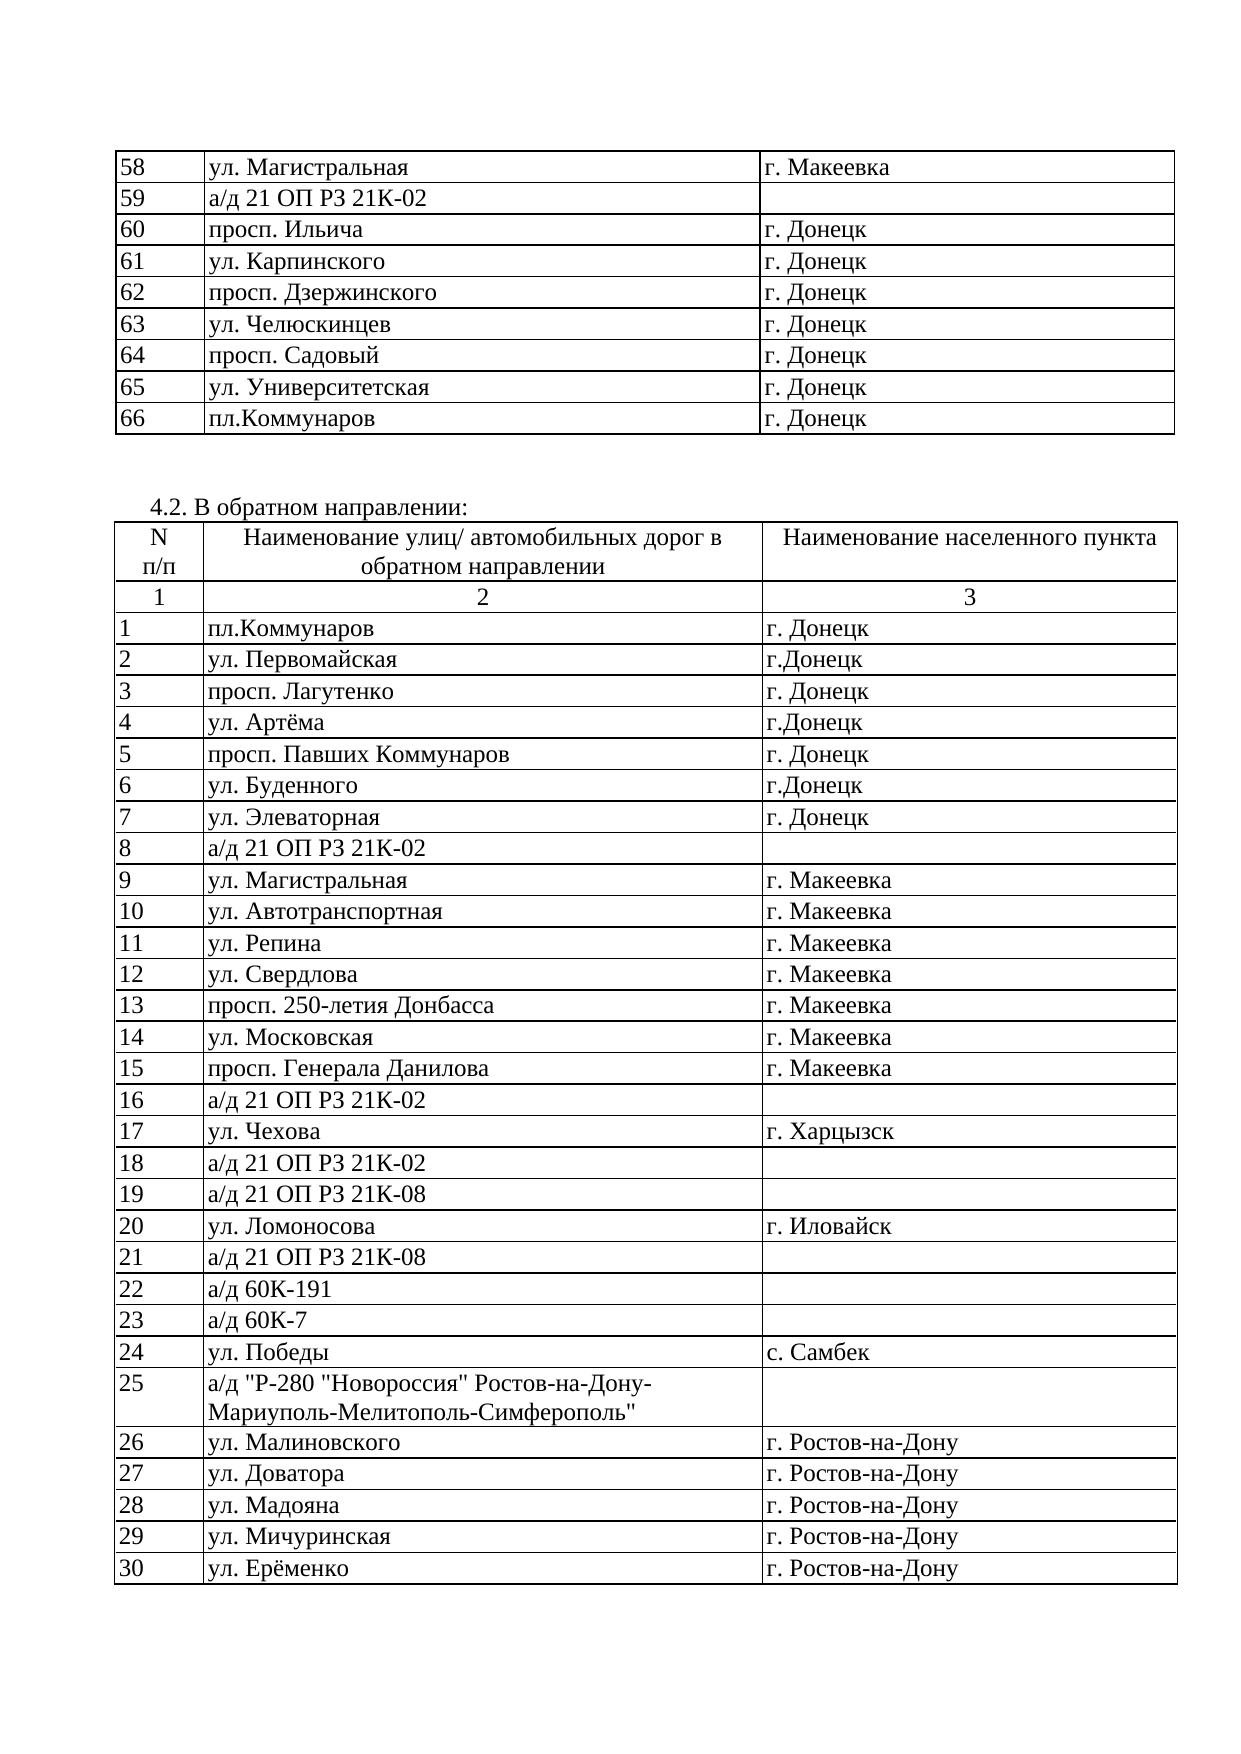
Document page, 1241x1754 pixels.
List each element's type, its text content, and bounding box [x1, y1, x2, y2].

table_cell 2 [204, 582, 762, 611]
table_cell ул. Мадояна [204, 1490, 762, 1520]
table_cell ул. Чехова [204, 1116, 762, 1146]
table_cell [763, 1146, 1177, 1178]
table_cell г. Донецк [763, 674, 1177, 706]
table_cell просп. Ильича [205, 215, 759, 244]
table_cell а/д 21 ОП РЗ 21К-02 [204, 1085, 762, 1115]
table_cell ул. Магистральная [205, 152, 759, 181]
table_cell 13 [115, 990, 203, 1020]
text 4.2. В обратном направлении: [150, 492, 1090, 521]
table_cell ул. Карпинского [205, 246, 759, 276]
table_cell 28 [115, 1490, 203, 1520]
table_cell [763, 1178, 1177, 1209]
table_cell просп. Генерала Данилова [204, 1053, 762, 1083]
table_cell а/д 21 ОП РЗ 21К-08 [204, 1179, 762, 1209]
table_cell ул. Свердлова [204, 959, 762, 989]
table_cell а/д 21 ОП РЗ 21К-08 [204, 1242, 762, 1272]
table_cell 26 [115, 1427, 203, 1457]
table_cell 21 [115, 1242, 203, 1272]
table_cell ул. Магистральная [204, 865, 762, 894]
table_cell [763, 1083, 1177, 1115]
table_cell а/д 21 ОП РЗ 21К-02 [205, 183, 759, 213]
table_cell г. Макеевка [761, 152, 1174, 181]
table_cell а/д "Р-280 "Новороссия" Ростов-на-Дону-Мариуполь-Мелитополь-Симферополь" [204, 1368, 762, 1426]
table_cell а/д 21 ОП РЗ 21К-02 [204, 833, 762, 863]
table_cell 19 [115, 1179, 203, 1209]
table_cell 14 [115, 1021, 203, 1052]
table_cell 64 [117, 340, 204, 370]
table_cell г. Донецк [763, 611, 1177, 643]
table_cell г. Ростов-на-Дону [763, 1520, 1177, 1551]
table_cell просп. Лагутенко [204, 676, 762, 706]
table_cell 6 [115, 770, 203, 800]
table_cell г. Донецк [761, 340, 1174, 370]
table_header Наименование населенного пункта [763, 523, 1177, 580]
table_cell просп. Садовый [205, 340, 759, 370]
table_cell 61 [117, 246, 204, 276]
table_header Наименование улиц/ автомобильных дорог в обратном направлении [204, 523, 762, 580]
table_cell ул. Репина [204, 928, 762, 957]
table_cell 12 [115, 959, 203, 989]
table_cell г. Донецк [761, 277, 1174, 307]
table_cell ул. Автотранспортная [204, 896, 762, 926]
table_cell 15 [115, 1053, 203, 1083]
table_cell 60 [117, 215, 204, 244]
table_cell г.Донецк [763, 706, 1177, 737]
table_cell 25 [115, 1368, 203, 1426]
table_cell г. Донецк [761, 246, 1174, 276]
table_cell ул. Московская [204, 1022, 762, 1052]
table_cell 20 [115, 1210, 203, 1241]
table_cell 18 [115, 1147, 203, 1178]
table_cell г. Макеевка [763, 958, 1177, 989]
table_cell г. Макеевка [763, 895, 1177, 926]
table_cell 23 [115, 1305, 203, 1335]
table_cell ул. Ерёменко [204, 1553, 762, 1583]
table_cell 1 [115, 613, 203, 643]
table_cell просп. Дзержинского [205, 277, 759, 307]
table_cell г. Ростов-на-Дону [763, 1457, 1177, 1488]
table_cell г. Макеевка [763, 926, 1177, 957]
table_cell [763, 1272, 1177, 1303]
table_cell г. Ростов-на-Дону [763, 1489, 1177, 1520]
table_cell 16 [115, 1084, 203, 1115]
table_cell 62 [117, 277, 204, 307]
table_cell 29 [115, 1521, 203, 1551]
table_cell ул. Ломоносова [204, 1211, 762, 1241]
table_cell [763, 1366, 1177, 1426]
table_cell а/д 60К-7 [204, 1305, 762, 1335]
table_header N п/п [115, 523, 203, 580]
table_cell г. Макеевка [763, 1020, 1177, 1052]
table_cell г. Донецк [761, 403, 1174, 433]
table_cell просп. 250-летия Донбасса [204, 991, 762, 1020]
table_cell г. Макеевка [763, 1052, 1177, 1083]
table_cell г. Макеевка [763, 863, 1177, 894]
table_cell ул. Первомайская [204, 645, 762, 674]
table_cell ул. Победы [204, 1337, 762, 1366]
table_cell 22 [115, 1273, 203, 1303]
table_cell ул. Элеваторная [204, 802, 762, 832]
table_cell 17 [115, 1116, 203, 1146]
table_cell ул. Челюскинцев [205, 309, 759, 339]
table_cell 5 [115, 738, 203, 769]
table_cell г. Ростов-на-Дону [763, 1551, 1177, 1583]
table_cell г. Иловайск [763, 1209, 1177, 1241]
table_cell [761, 183, 1174, 213]
table_cell а/д 21 ОП РЗ 21К-02 [204, 1148, 762, 1178]
table_cell 11 [115, 927, 203, 957]
table_cell с. Самбек [763, 1335, 1177, 1366]
table_cell г. Харцызск [763, 1115, 1177, 1146]
table_cell 3 [115, 675, 203, 706]
table_cell [763, 1304, 1177, 1335]
table_cell 63 [117, 309, 204, 339]
table_cell пл.Коммунаров [204, 613, 762, 643]
table_cell 7 [115, 801, 203, 832]
table_cell 24 [115, 1336, 203, 1366]
table_cell 30 [115, 1553, 203, 1583]
table_cell 10 [115, 896, 203, 926]
table_cell пл.Коммунаров [205, 403, 759, 433]
table_cell г. Макеевка [763, 989, 1177, 1020]
table_cell 1 [115, 581, 203, 611]
table_cell а/д 60К-191 [204, 1274, 762, 1303]
table_cell [763, 1241, 1177, 1272]
table_cell г. Донецк [763, 800, 1177, 832]
table_cell 2 [115, 644, 203, 674]
table_cell 27 [115, 1458, 203, 1488]
table_cell 4 [115, 707, 203, 737]
table_cell ул. Артёма [204, 707, 762, 737]
table_cell ул. Малиновского [204, 1427, 762, 1457]
table_cell 59 [117, 183, 204, 213]
table_cell 9 [115, 864, 203, 894]
table_cell ул. Университетская [205, 372, 759, 402]
table_cell [763, 832, 1177, 863]
table_cell 8 [115, 833, 203, 863]
table_cell ул. Буденного [204, 770, 762, 800]
table_cell ул. Мичуринская [204, 1522, 762, 1551]
table_cell 65 [117, 372, 204, 402]
table_cell просп. Павших Коммунаров [204, 739, 762, 769]
table_cell 66 [117, 403, 204, 433]
table_cell г. Донецк [763, 737, 1177, 769]
table_cell г. Донецк [761, 372, 1174, 402]
table_cell 58 [117, 152, 204, 181]
table_cell г. Донецк [761, 309, 1174, 339]
table_cell г. Донецк [761, 215, 1174, 244]
table_cell 3 [763, 580, 1177, 611]
table_cell г.Донецк [763, 643, 1177, 674]
table_cell г. Ростов-на-Дону [763, 1426, 1177, 1457]
table_cell ул. Доватора [204, 1459, 762, 1488]
table_cell г.Донецк [763, 769, 1177, 800]
